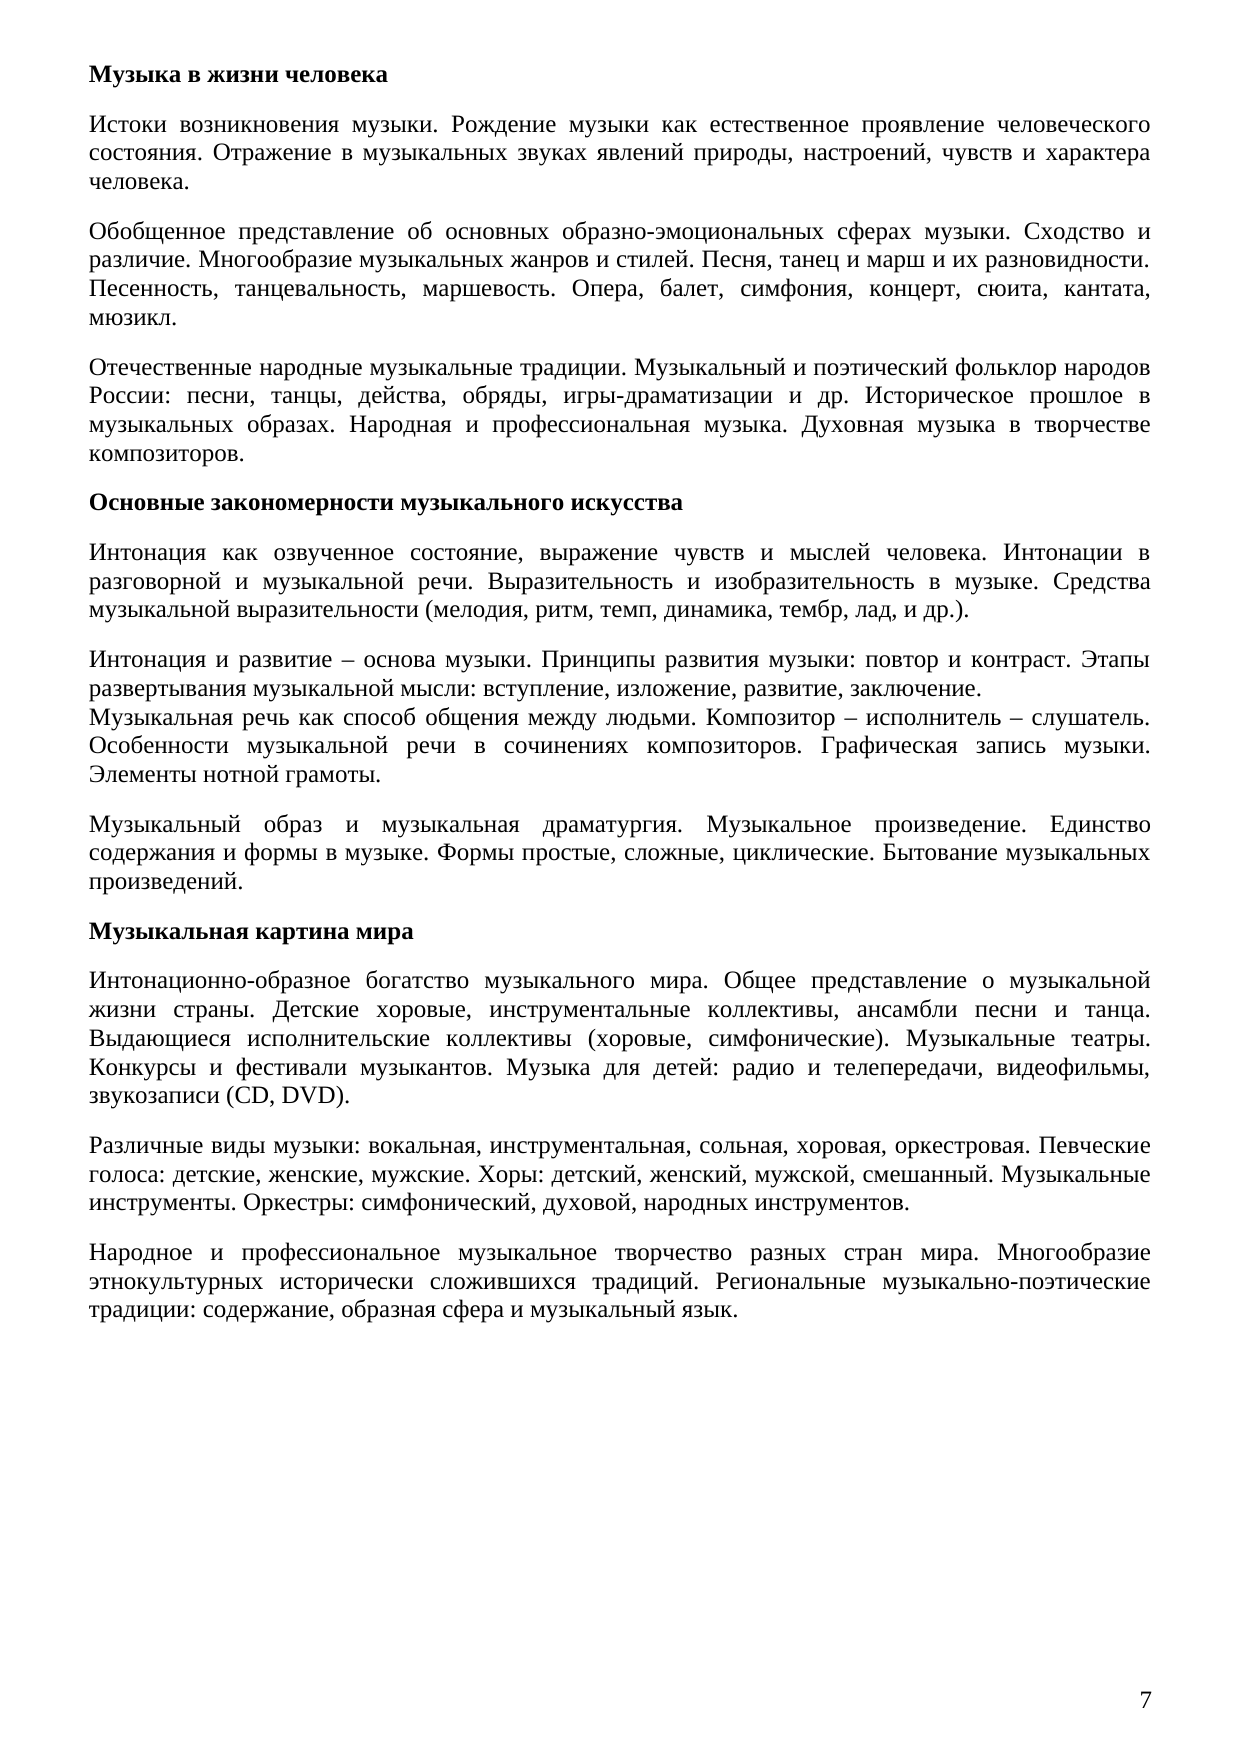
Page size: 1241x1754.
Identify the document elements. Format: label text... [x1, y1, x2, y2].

text Различные виды музыки: вокальная, инструментальная, сольная, хоровая, оркестровая. Певческие голоса: детские, женские, мужские. Хоры: детский, женский, мужской, смешанный. Музыкальные инструменты. Оркестры: симфонический, духовой, народных инструментов. [89, 1130, 1152, 1216]
text Музыка в жизни человека [89, 59, 1152, 88]
text Интонация и развитие – основа музыки. Принципы развития музыки: повтор и контраст. Этапы развертывания музыкальной мысли: вступление, изложение, развитие, заключение. [89, 644, 1152, 702]
text Музыкальный образ и музыкальная драматургия. Музыкальное произведение. Единство содержания и формы в музыке. Формы простые, сложные, циклические. Бытование музыкальных произведений. [89, 809, 1152, 895]
text Интонация как озвученное состояние, выражение чувств и мыслей человека. Интонации в разговорной и музыкальной речи. Выразительность и изобразительность в музыке. Средства музыкальной выразительности (мелодия, ритм, темп, динамика, тембр, лад, и др.). [89, 537, 1152, 623]
text Музыкальная картина мира [89, 916, 1152, 944]
text Обобщенное представление об основных образно-эмоциональных сферах музыки. Сходство и различие. Многообразие музыкальных жанров и стилей. Песня, танец и марш и их разновидности. Песенность, танцевальность, маршевость. Опера, балет, симфония, концерт, сюита, кантата, мюзикл. [89, 216, 1152, 331]
text Основные закономерности музыкального искусства [89, 487, 1152, 516]
text Истоки возникновения музыки. Рождение музыки как естественное проявление человеческого состояния. Отражение в музыкальных звуках явлений природы, настроений, чувств и характера человека. [89, 109, 1152, 195]
text Интонационно-образное богатство музыкального мира. Общее представление о музыкальной жизни страны. Детские хоровые, инструментальные коллективы, ансамбли песни и танца. Выдающиеся исполнительские коллективы (хоровые, симфонические). Музыкальные театры. Конкурсы и фестивали музыкантов. Музыка для детей: радио и телепередачи, видеофильмы, звукозаписи (CD, DVD). [89, 965, 1152, 1109]
text Музыкальная речь как способ общения между людьми. Композитор – исполнитель – слушатель. Особенности музыкальной речи в сочинениях композиторов. Графическая запись музыки. Элементы нотной грамоты. [89, 702, 1152, 788]
text Отечественные народные музыкальные традиции. Музыкальный и поэтический фольклор народов России: песни, танцы, действа, обряды, игры-драматизации и др. Историческое прошлое в музыкальных образах. Народная и профессиональная музыка. Духовная музыка в творчестве композиторов. [89, 352, 1152, 467]
text Народное и профессиональное музыкальное творчество разных стран мира. Многообразие этнокультурных исторически сложившихся традиций. Региональные музыкально-поэтические традиции: содержание, образная сфера и музыкальный язык. [89, 1237, 1152, 1323]
